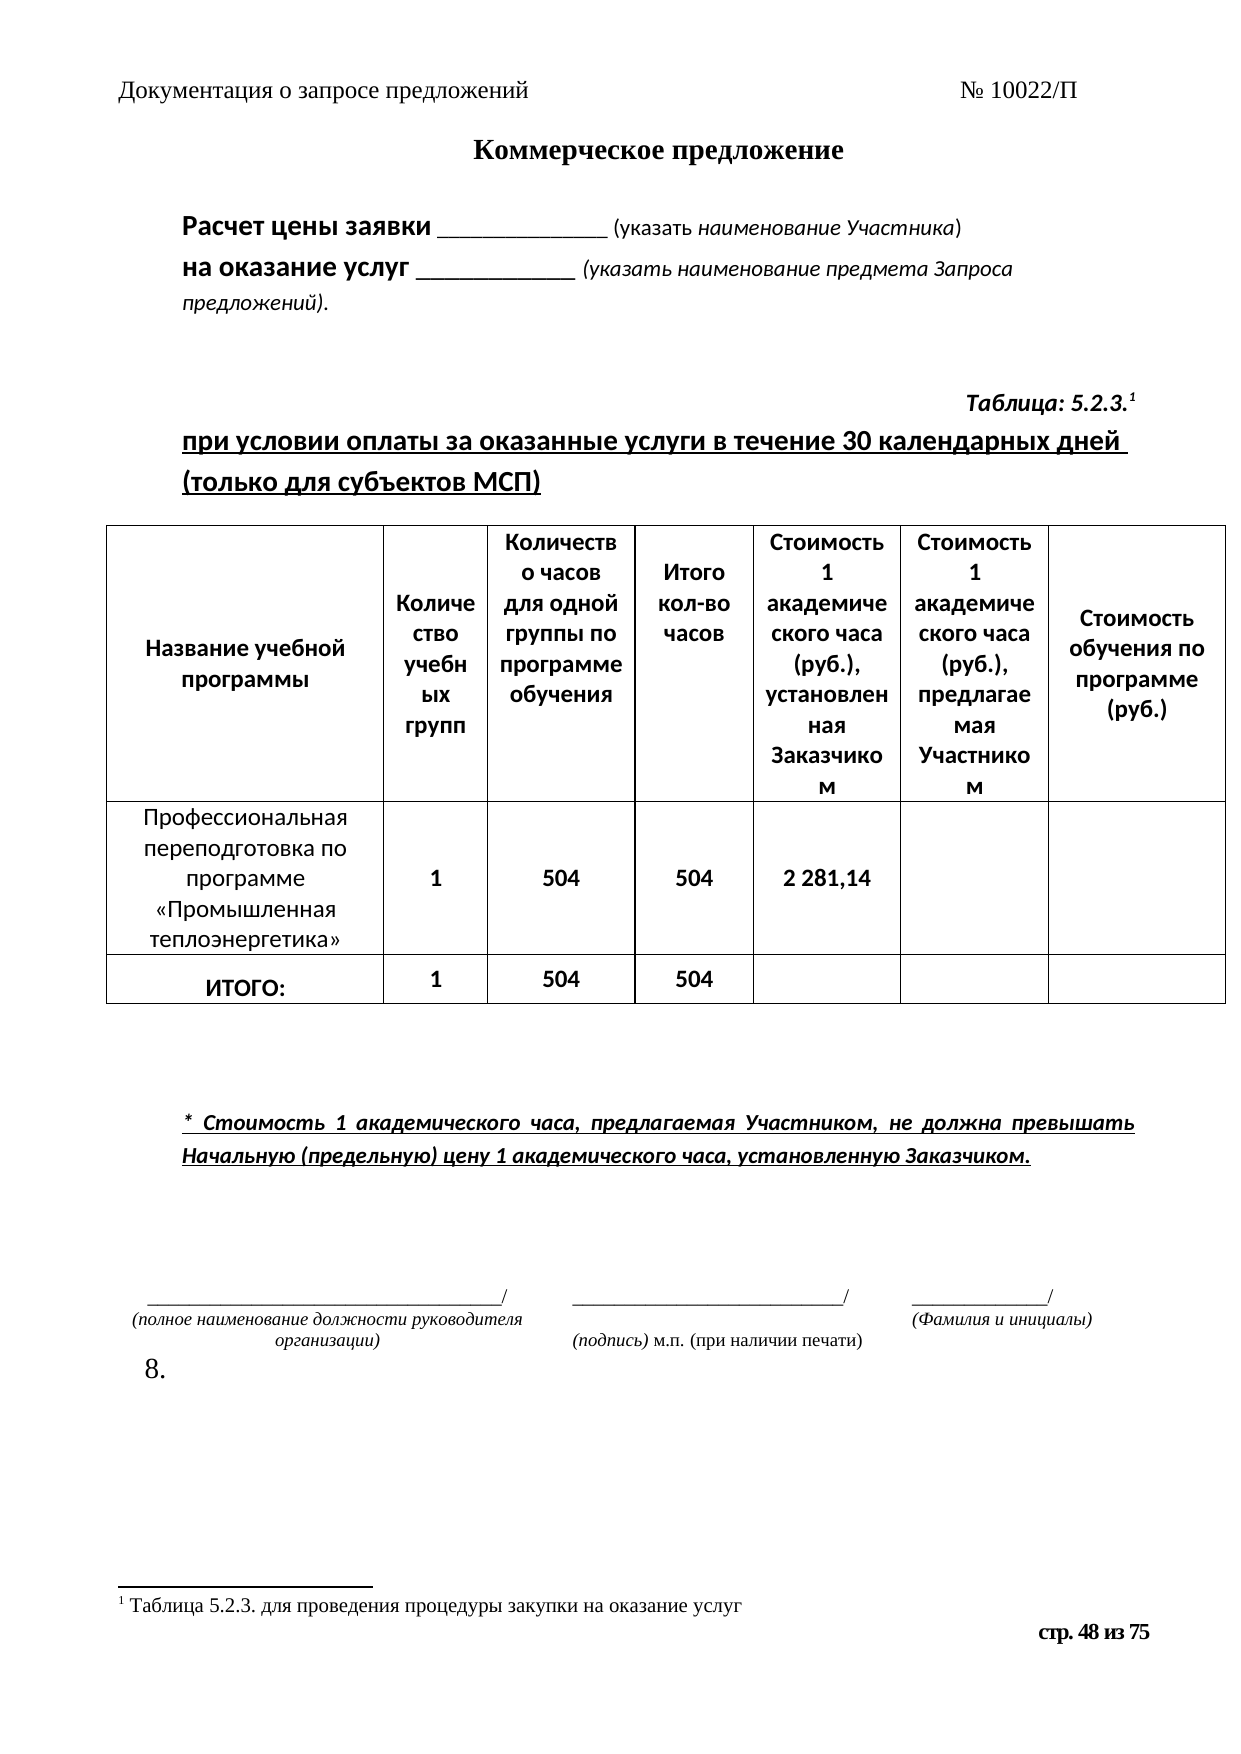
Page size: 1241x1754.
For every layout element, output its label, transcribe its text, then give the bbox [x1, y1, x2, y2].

table_cell [901, 802, 1048, 954]
list Таблица: 5.2.3. [182, 387, 1135, 418]
table_header Итого кол-во часов [636, 526, 753, 801]
table_cell (подпись) м.п. (при наличии печати) [561, 1308, 901, 1351]
table_header _____________/ [901, 1258, 1137, 1308]
table_cell 2 281,14 [754, 802, 900, 954]
table_header Количество часов для одной группы по программе обучения [488, 526, 634, 801]
table_cell (Фамилия и инициалы) [901, 1308, 1137, 1351]
table_cell 1 [384, 955, 487, 1002]
table_header __________________________________/ [103, 1258, 561, 1308]
table_cell 504 [488, 802, 634, 954]
table_header Количество учебных групп [384, 526, 487, 801]
list * Стоимость 1 академического часа, предлагаемая Участником, не должна превышать Начальную (предельную) цену 1 академического часа, установленную Заказчиком. [182, 1108, 1135, 1133]
list Коммерческое предложение [182, 132, 1135, 166]
table_cell ИТОГО: [107, 955, 383, 1002]
table_cell 504 [488, 955, 634, 1002]
list Расчет цены заявки _______________ (указать наименование Участника) [182, 207, 1135, 243]
table_header __________________________/ [561, 1258, 901, 1308]
list * Стоимость 1 академического часа, предлагаемая Участником, не должна превышать Начальную (предельную) цену 1 академического часа, установленную Заказчиком. [182, 1134, 1135, 1169]
list на оказание услуг ___________ (указать наименование предмета Запроса предложений). [182, 248, 1135, 316]
list при условии оплаты за оказанные услуги в течение 30 календарных дней (только для субъектов МСП) [182, 422, 1135, 499]
table_cell [1049, 802, 1225, 954]
table_cell [1049, 955, 1225, 1002]
table_header Стоимость 1 академического часа (руб.), установленная Заказчиком [754, 526, 900, 801]
table_header Название учебной программы [107, 526, 383, 801]
table_cell [754, 955, 900, 1002]
table_cell 504 [636, 955, 753, 1002]
table_header Стоимость обучения по программе (руб.) [1049, 526, 1225, 801]
table_cell [901, 955, 1048, 1002]
table_cell 1 [384, 802, 487, 954]
table_header Стоимость 1 академического часа (руб.), предлагаемая Участником [901, 526, 1048, 801]
table_cell 504 [636, 802, 753, 954]
table_cell (полное наименование должности руководителя организации) [103, 1308, 561, 1351]
table_cell Профессиональная переподготовка по программе «Промышленная теплоэнергетика» [107, 802, 383, 954]
